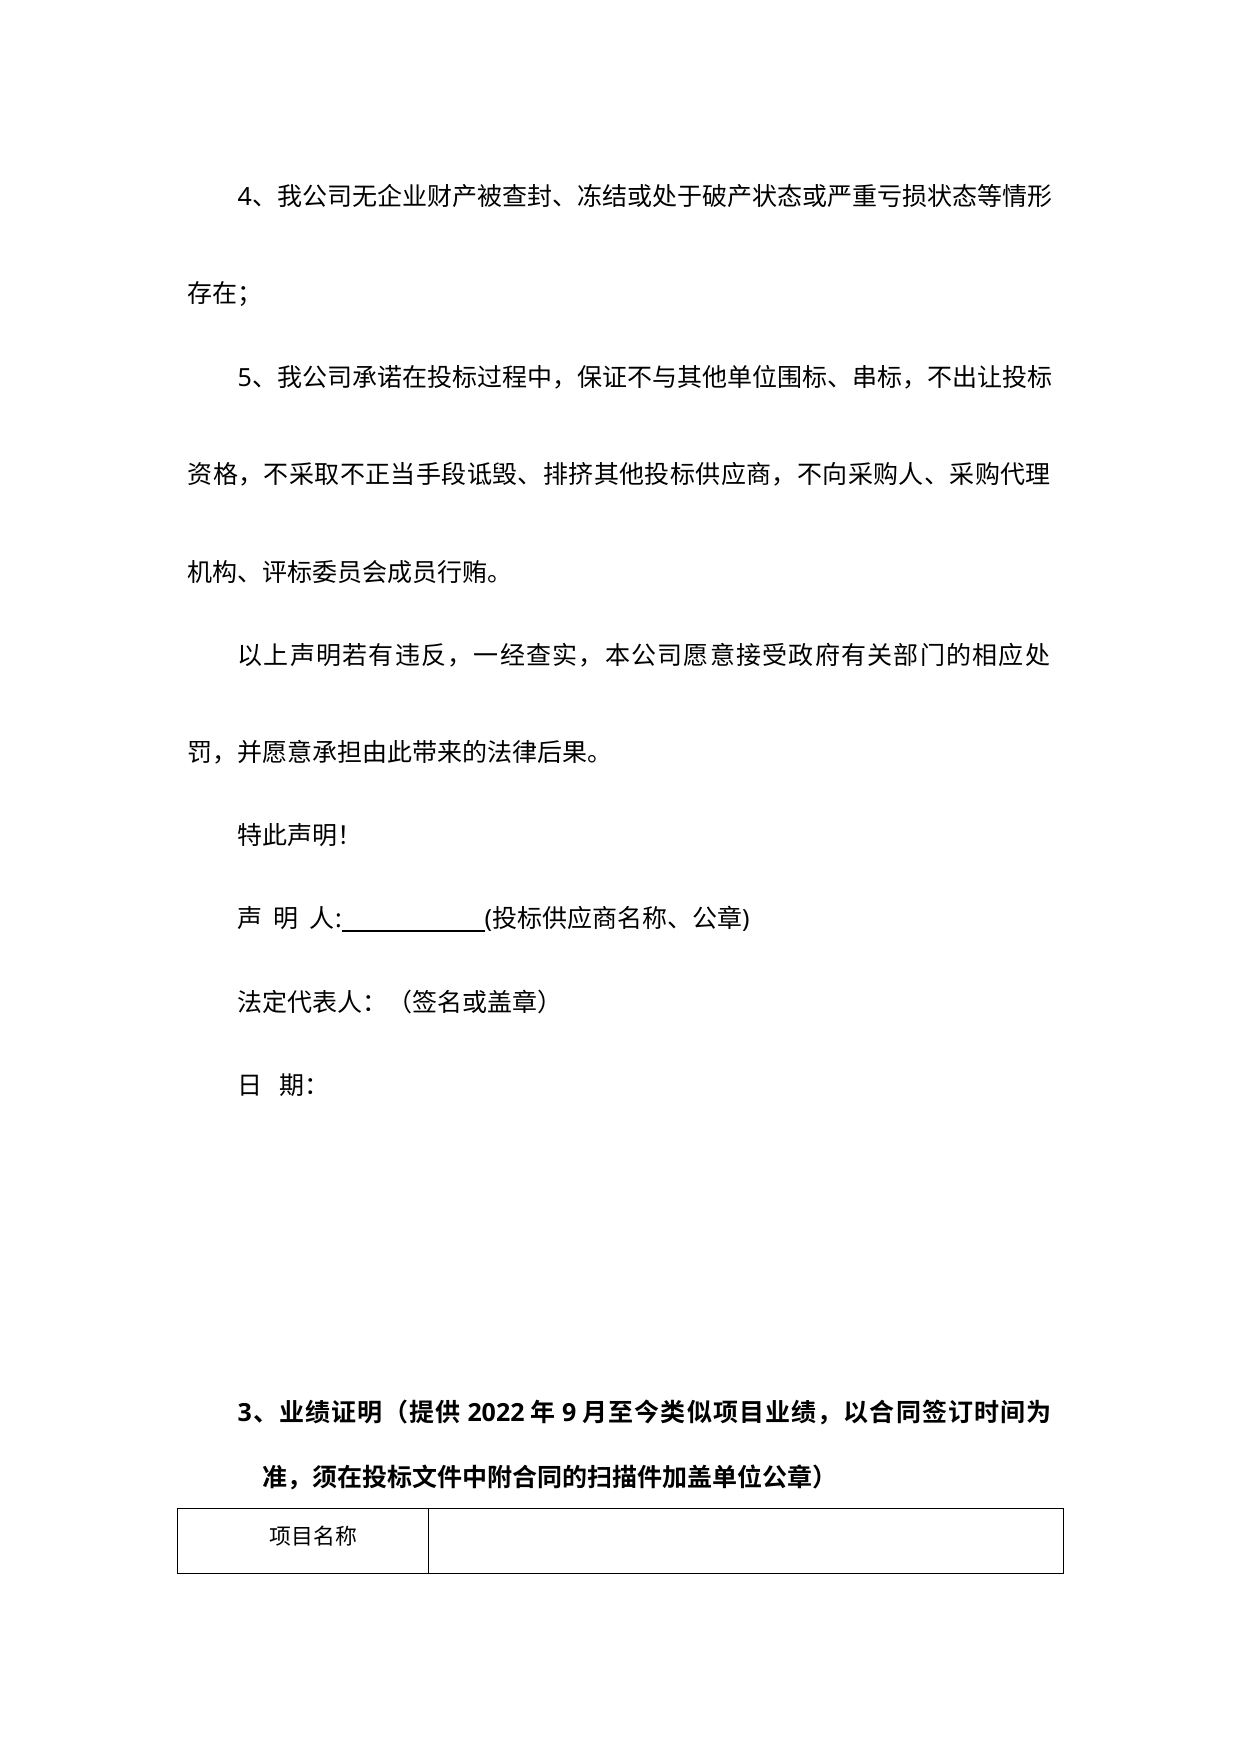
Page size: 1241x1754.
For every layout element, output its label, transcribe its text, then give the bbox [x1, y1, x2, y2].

text 日 期： [187, 1051, 936, 1116]
text 法定代表人：（签名或盖章） [187, 968, 1053, 1033]
text 4、我公司无企业财产被查封、冻结或处于破产状态或严重亏损状态等情形存在； [187, 162, 1053, 324]
text 以上声明若有违反，一经查实，本公司愿意接受政府有关部门的相应处罚，并愿意承担由此带来的法律后果。 [187, 621, 1053, 783]
text 声 明 人: (投标供应商名称、公章) [187, 884, 1053, 949]
text 5、我公司承诺在投标过程中，保证不与其他单位围标、串标，不出让投标资格，不采取不正当手段诋毁、排挤其他投标供应商，不向采购人、采购代理机构、评标委员会成员行贿。 [187, 343, 1053, 603]
table_header [429, 1509, 1063, 1573]
text 特此声明！ [187, 801, 1053, 866]
table_header 项目名称 [178, 1509, 428, 1573]
text 3、业绩证明（提供2022年9月至今类似项目业绩，以合同签订时间为准，须在投标文件中附合同的扫描件加盖单位公章） [237, 1378, 1053, 1508]
